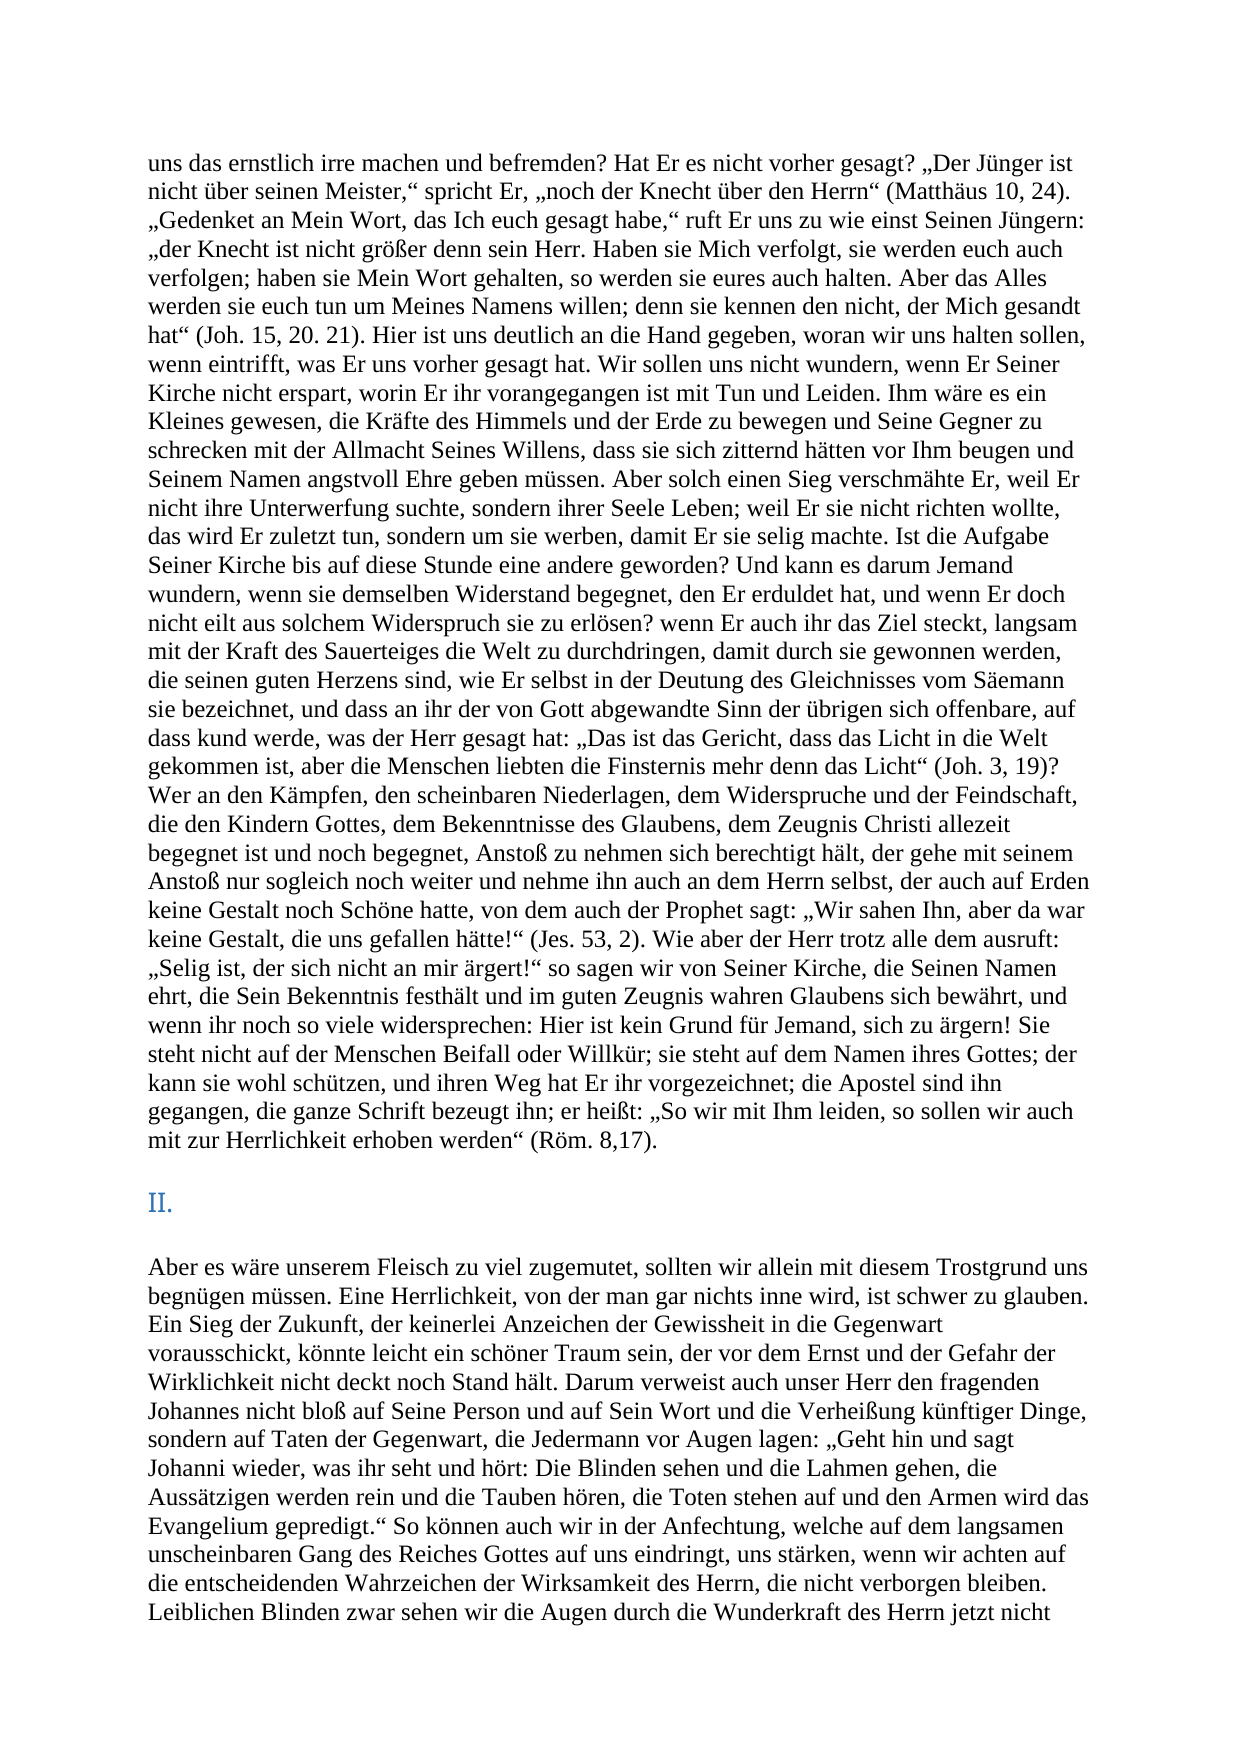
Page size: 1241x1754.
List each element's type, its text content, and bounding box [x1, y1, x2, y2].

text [148, 148, 1093, 1211]
subtitle II. [148, 1241, 1093, 1277]
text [148, 1309, 1093, 1626]
